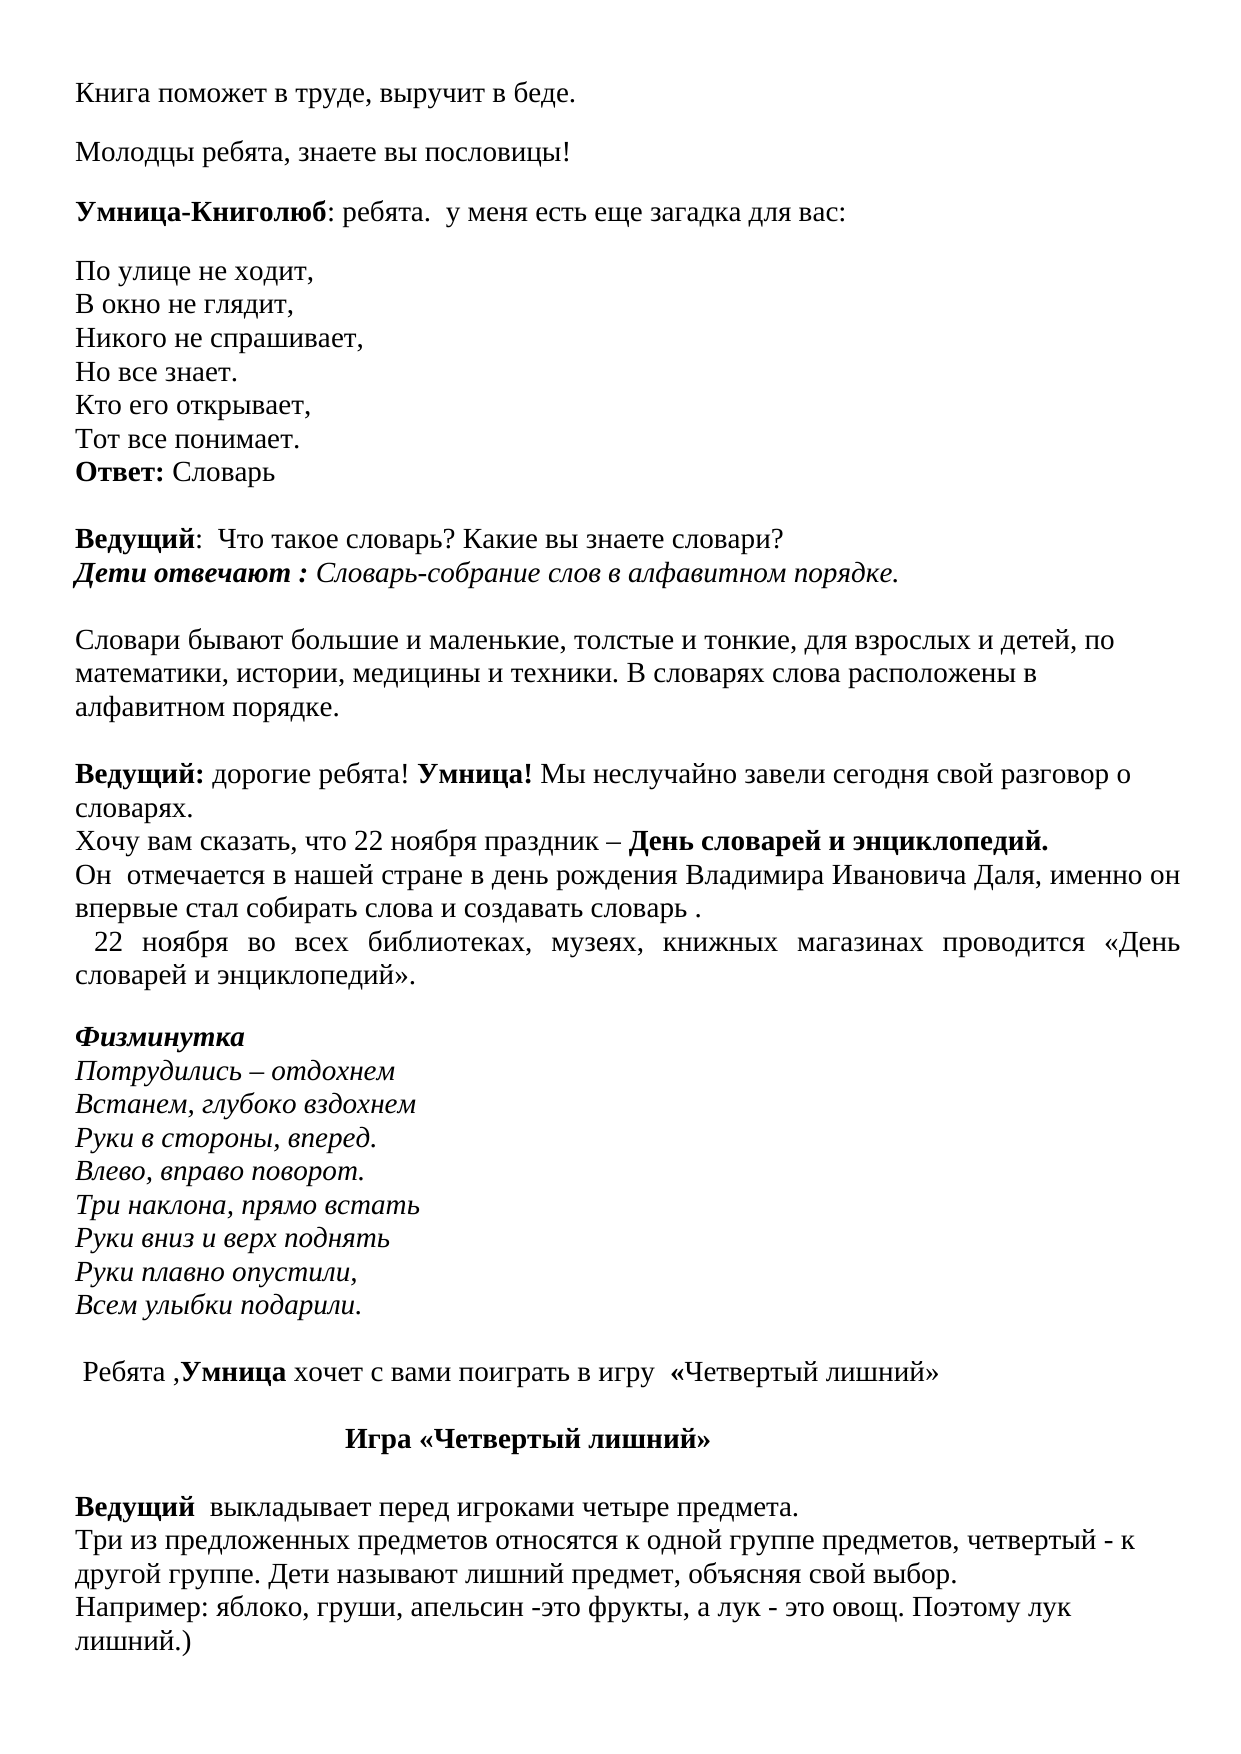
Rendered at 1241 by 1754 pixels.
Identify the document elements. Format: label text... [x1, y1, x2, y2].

text Кто его открывает, [75, 387, 1181, 421]
text Три из предложенных предметов относятся к одной группе предметов, четвертый - к другой группе. Дети называют лишний предмет, объясняя свой выбор. [75, 1522, 1181, 1589]
text Руки вниз и верх поднять [75, 1220, 1181, 1254]
text Но все знает. [75, 354, 1181, 387]
text Руки в стороны, вперед. [75, 1120, 1181, 1153]
text Никого не спрашивает, [75, 320, 1181, 354]
text Ведущий: дорогие ребята! Умница! Мы неслучайно завели сегодня свой разговор о словарях. [75, 756, 1181, 823]
text Физминутка [75, 1019, 1181, 1053]
text Словари бывают большие и маленькие, толстые и тонкие, для взрослых и детей, по математики, истории, медицины и техники. В словарях слова расположены в алфавитном порядке. [75, 622, 1181, 723]
text Три наклона, прямо встать [75, 1187, 1181, 1220]
text Ответ: Словарь [75, 454, 1181, 488]
text Ребята ,Умница хочет с вами поиграть в игру «Четвертый лишний» [75, 1354, 1181, 1388]
text Тот все понимает. [75, 421, 1181, 454]
text Встанем, глубоко вздохнем [75, 1086, 1181, 1120]
text Он отмечается в нашей стране в день рождения Владимира Ивановича Даля, именно он впервые стал собирать слова и создавать словарь . [75, 857, 1181, 924]
text Руки плавно опустили, [75, 1254, 1181, 1287]
text В окно не глядит, [75, 287, 1181, 320]
text Ведущий выкладывает перед игроками четыре предмета. [75, 1489, 1181, 1522]
text Молодцы ребята, знаете вы пословицы! [75, 134, 1181, 168]
text Хочу вам сказать, что 22 ноября праздник – День словарей и энциклопедий. [75, 823, 1181, 857]
text Книга поможет в труде, выручит в беде. [75, 75, 1181, 108]
text 22 ноября во всех библиотеках, музеях, книжных магазинах проводится «День словарей и энциклопедий». [75, 924, 1181, 991]
text Потрудились – отдохнем [75, 1053, 1181, 1086]
text Ведущий: Что такое словарь? Какие вы знаете словари? [75, 521, 1181, 555]
text По улице не ходит, [75, 253, 1181, 287]
text Всем улыбки подарили. [75, 1287, 1181, 1321]
text Дети отвечают : Словарь-собрание слов в алфавитном порядке. [75, 555, 1181, 588]
text Умница-Книголюб: ребята. у меня есть еще загадка для вас: [75, 194, 1181, 227]
text Влево, вправо поворот. [75, 1153, 1181, 1187]
text Игра «Четвертый лишний» [75, 1422, 1181, 1455]
text Например: яблоко, груши, апельсин -это фрукты, а лук - это овощ. Поэтому лук лишний.) [75, 1589, 1181, 1656]
